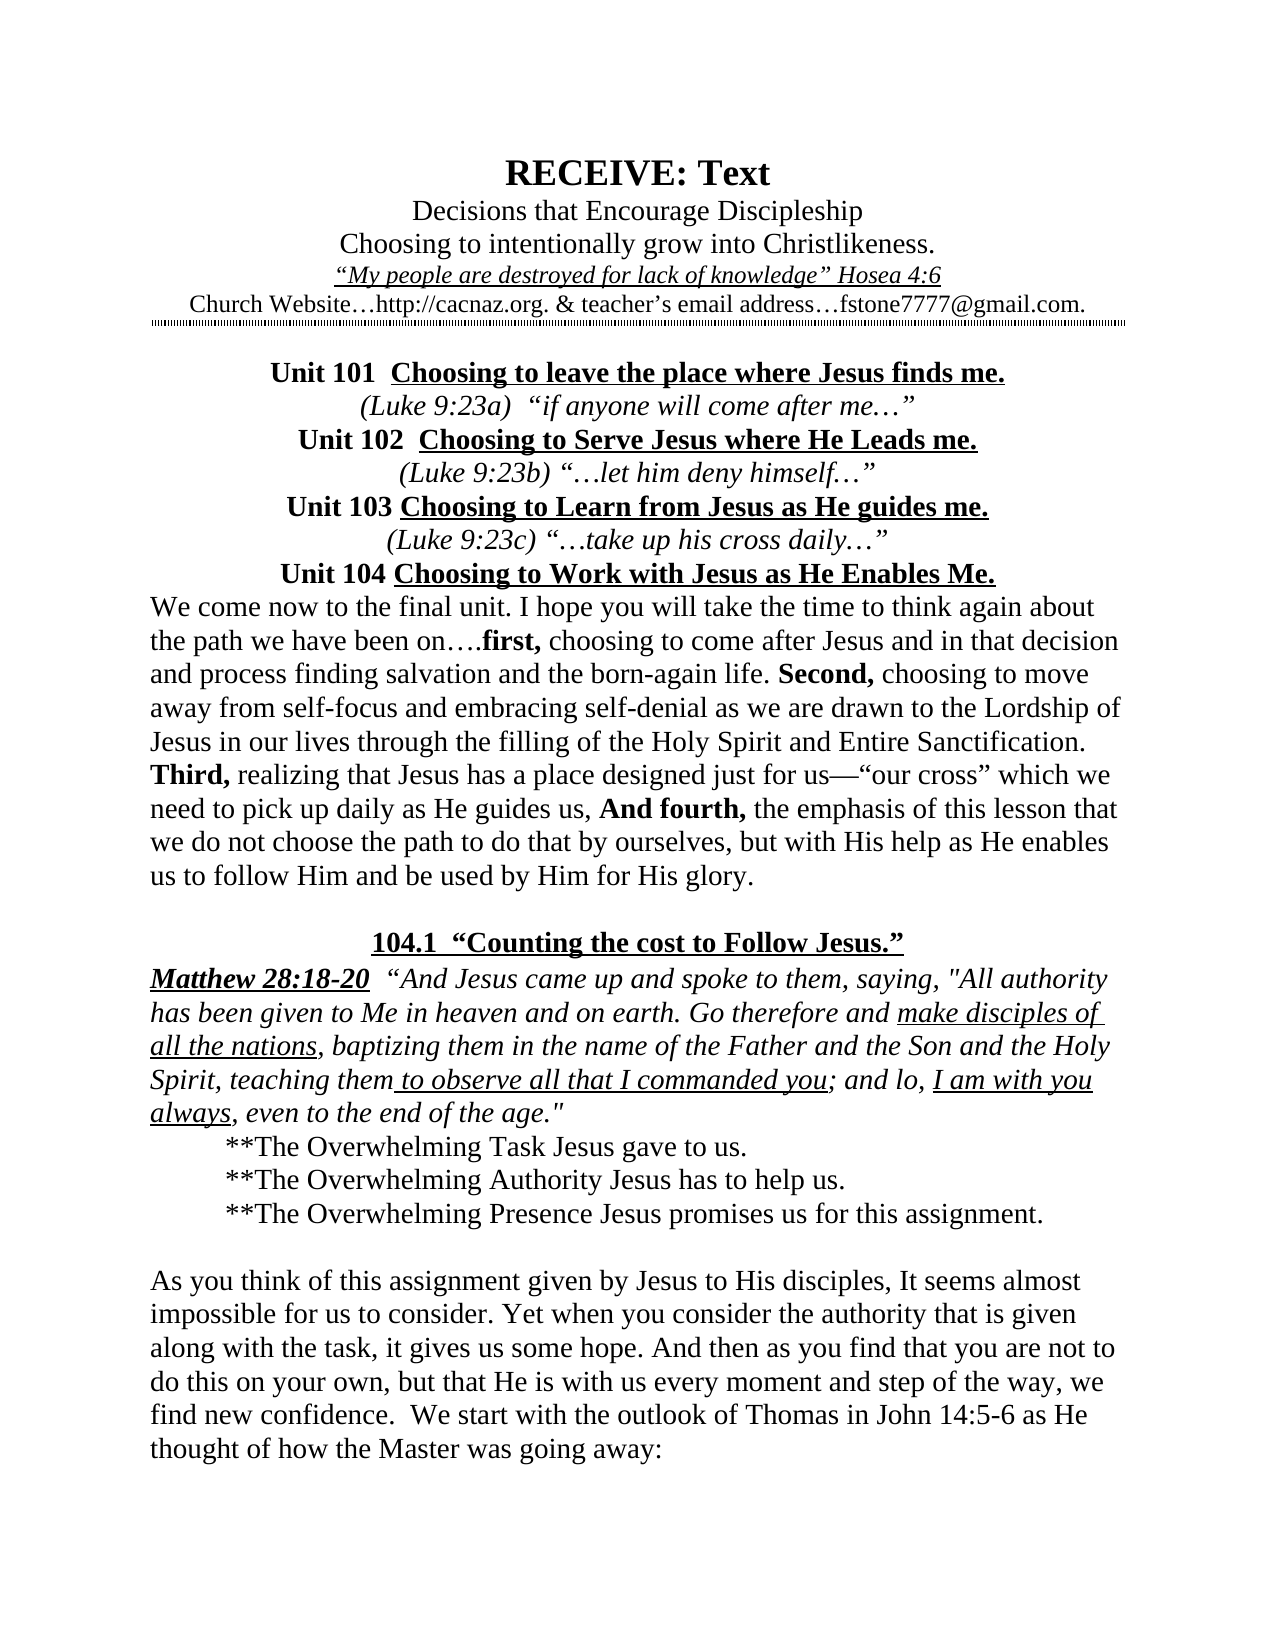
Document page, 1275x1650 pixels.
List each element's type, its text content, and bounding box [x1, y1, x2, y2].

text RECEIVE: Text [150, 150, 1125, 193]
text **The Overwhelming Presence Jesus promises us for this assignment. [150, 1196, 1125, 1229]
text (Luke 9:23c) “…take up his cross daily…” [150, 522, 1125, 556]
text Decisions that Encourage Discipleship [150, 193, 1125, 227]
text 104.1 “Counting the cost to Follow Jesus.” [150, 925, 1125, 958]
text Unit 104 Choosing to Work with Jesus as He Enables Me. [150, 556, 1125, 589]
text Unit 102 Choosing to Serve Jesus where He Leads me. [150, 422, 1125, 455]
text Unit 101 Choosing to leave the place where Jesus finds me. [150, 355, 1125, 388]
text (Luke 9:23b) “…let him deny himself…” [150, 455, 1125, 489]
text As you think of this assignment given by Jesus to His disciples, It seems almost impossible for us to consider. Yet when you consider the authority that is given along with the task, it gives us some hope. And then as you find that you are not to do this on your own, but that He is with us every moment and step of the way, we find new confidence. We start with the outlook of Thomas in John 14:5-6 as He thought of how the Master was going away: [150, 1263, 1125, 1464]
text Matthew 28:18-20 “And Jesus came up and spoke to them, saying, "All authority has been given to Me in heaven and on earth. Go therefore and make disciples of all the nations, baptizing them in the name of the Father and the Son and the Holy Spirit, teaching them to observe all that I commanded you; and lo, I am with you always, even to the end of the age." [150, 961, 1125, 1129]
text Third, realizing that Jesus has a place designed just for us—“our cross” which we need to pick up daily as He guides us, And fourth, the emphasis of this lesson that we do not choose the path to do that by ourselves, but with His help as He enables us to follow Him and be used by Him for His glory. [150, 757, 1125, 891]
text **The Overwhelming Authority Jesus has to help us. [150, 1162, 1125, 1196]
text We come now to the final unit. I hope you will take the time to think again about the path we have been on….first, choosing to come after Jesus and in that decision and process finding salvation and the born-again life. Second, choosing to move away from self-focus and embracing self-denial as we are drawn to the Lordship of Jesus in our lives through the filling of the Holy Spirit and Entire Sanctification. [150, 589, 1125, 757]
text (Luke 9:23a) “if anyone will come after me…” [150, 388, 1125, 422]
text Church Website…http://cacnaz.org. & teacher’s email address…fstone7777@gmail.com. [150, 289, 1125, 326]
text “My people are destroyed for lack of knowledge” Hosea 4:6 [150, 260, 1125, 289]
text Unit 103 Choosing to Learn from Jesus as He guides me. [150, 489, 1125, 522]
text **The Overwhelming Task Jesus gave to us. [150, 1129, 1125, 1162]
text Choosing to intentionally grow into Christlikeness. [150, 227, 1125, 260]
